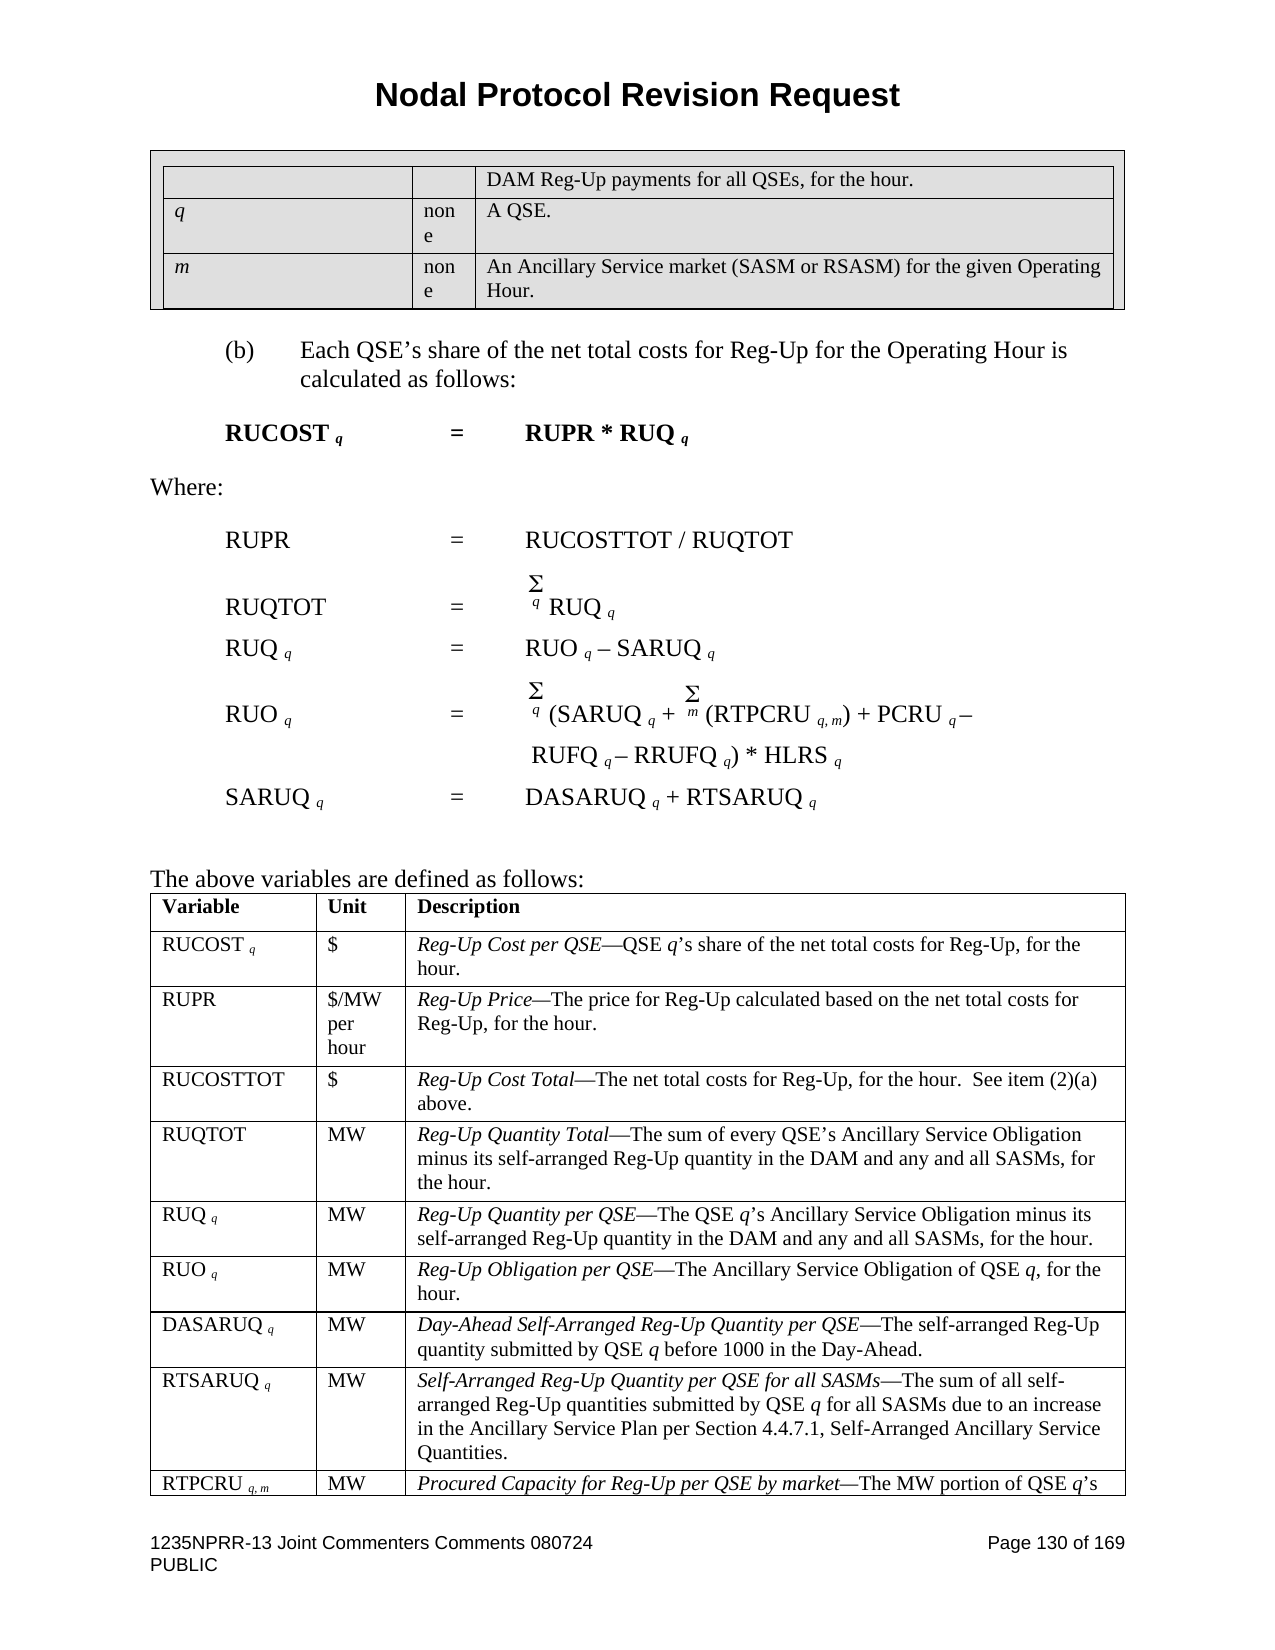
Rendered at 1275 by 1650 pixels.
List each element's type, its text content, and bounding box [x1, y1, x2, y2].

table_cell $/MW per hour [317, 987, 405, 1066]
text The above variables are defined as follows: [150, 864, 1125, 893]
table_cell RUCOSTTOT [151, 1067, 316, 1121]
table_cell Reg-Up Cost Total—The net total costs for Reg-Up, for the hour. See item (2)(a) above. [406, 1067, 1125, 1121]
table_cell $ [317, 932, 405, 986]
table_cell Reg-Up Obligation per QSE—The Ancillary Service Obligation of QSE q, for the hour. [406, 1257, 1125, 1311]
table_cell RTPCRU q, m [151, 1471, 316, 1495]
table_cell RUQ q [151, 1202, 316, 1256]
text RUQ q = RUO q – SARUQ q [225, 633, 1125, 662]
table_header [151, 151, 1124, 309]
table_cell Reg-Up Price—The price for Reg-Up calculated based on the net total costs for Reg-Up, for the hour. [406, 987, 1125, 1066]
table_cell Day-Ahead Self-Arranged Reg-Up Quantity per QSE—The self-arranged Reg-Up quantity submitted by QSE q before 1000 in the Day-Ahead. [406, 1313, 1125, 1367]
text SARUQ q = DASARUQ q + RTSARUQ q [225, 782, 1125, 811]
table_cell MW [317, 1471, 405, 1495]
table_cell MW [317, 1313, 405, 1367]
text RUPR = RUCOSTTOT / RUQTOT [225, 525, 1125, 554]
table_cell RUO q [151, 1257, 316, 1311]
table_cell DASARUQ q [151, 1313, 316, 1367]
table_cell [406, 1471, 1125, 1495]
text RUO q = (SARUQ q + (RTPCRU q, m) + PCRU q – [225, 674, 1125, 728]
table_header Description [406, 894, 1125, 931]
table_cell RUQTOT [151, 1122, 316, 1201]
text (b) Each QSE’s share of the net total costs for Reg-Up for the Operating Hour is calculated as follows: [225, 335, 1125, 393]
table_cell RUCOST q [151, 932, 316, 986]
text RUCOST q = RUPR * RUQ q [225, 418, 1125, 447]
table_cell Reg-Up Cost per QSE—QSE q’s share of the net total costs for Reg-Up, for the hour. [406, 932, 1125, 986]
table_cell Reg-Up Quantity per QSE—The QSE q’s Ancillary Service Obligation minus its self-arranged Reg-Up quantity in the DAM and any and all SASMs, for the hour. [406, 1202, 1125, 1256]
text Where: [150, 472, 1125, 500]
table_cell Self-Arranged Reg-Up Quantity per QSE for all SASMs—The sum of all self-arranged Reg-Up quantities submitted by QSE q for all SASMs due to an increase in the Ancillary Service Plan per Section 4.4.7.1, Self-Arranged Ancillary Service Quantities. [406, 1368, 1125, 1470]
table_cell $ [317, 1067, 405, 1121]
table_cell MW [317, 1122, 405, 1201]
table_cell MW [317, 1257, 405, 1311]
table_cell MW [317, 1368, 405, 1470]
table_header Unit [317, 894, 405, 931]
text RUQTOT = RUQ q [225, 567, 1125, 621]
table_header Variable [151, 894, 316, 931]
table_cell MW [317, 1202, 405, 1256]
table_cell RUPR [151, 987, 316, 1066]
table_cell RTSARUQ q [151, 1368, 316, 1470]
table_cell Reg-Up Quantity Total—The sum of every QSE’s Ancillary Service Obligation minus its self-arranged Reg-Up quantity in the DAM and any and all SASMs, for the hour. [406, 1122, 1125, 1201]
text RUFQ q – RRUFQ q) * HLRS q [225, 741, 1125, 769]
